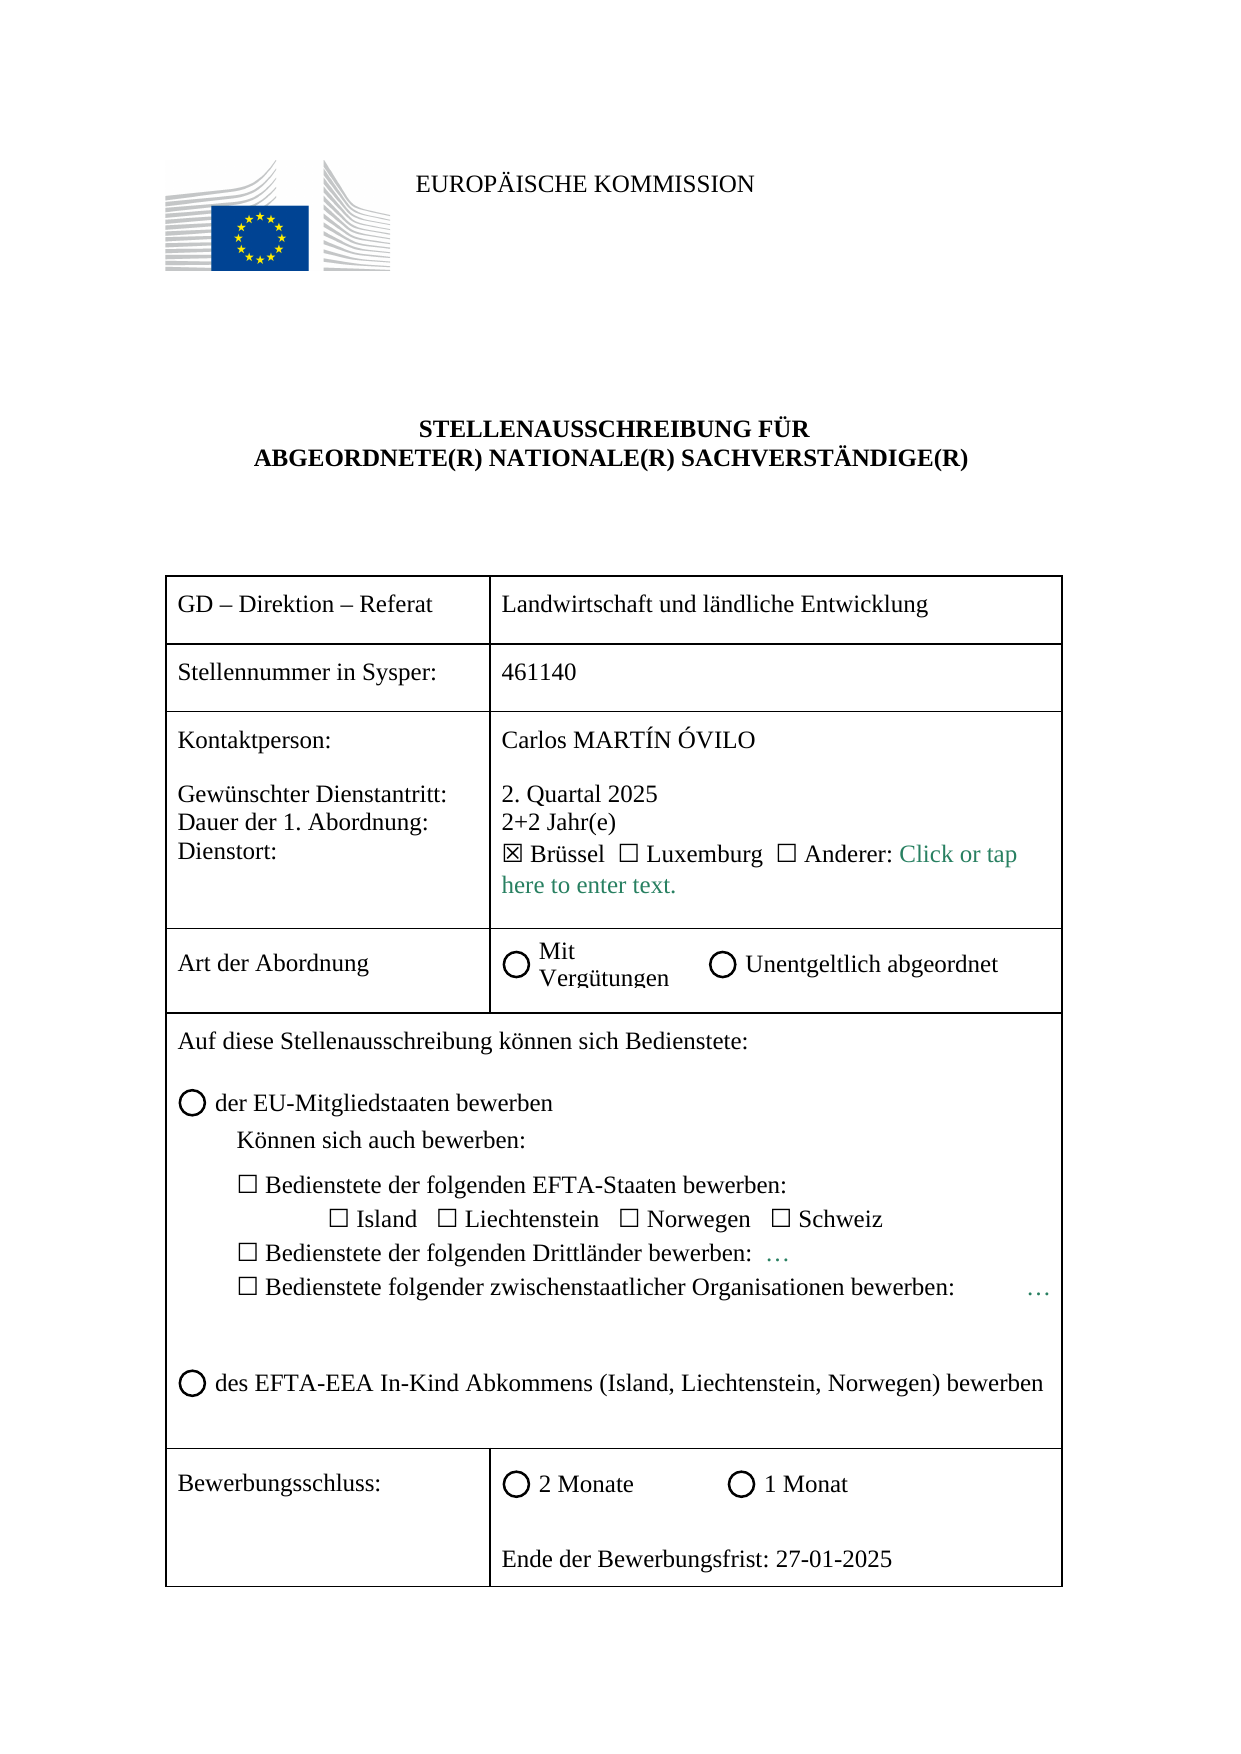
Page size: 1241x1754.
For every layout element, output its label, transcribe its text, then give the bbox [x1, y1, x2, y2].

table_cell Kontaktperson: Gewünschter Dienstantritt: Dauer der 1. Abordnung: Dienstort: [167, 712, 489, 928]
table_header GD – Direktion – Referat [167, 577, 489, 643]
table_cell [491, 929, 1061, 1012]
table_cell Stellennummer in Sysper: [167, 645, 489, 711]
table_cell Art der Abordnung [167, 929, 489, 1012]
table_cell 2. Quartal Jahr(e) Brüssel Luxemburg Anderer: [491, 712, 1061, 928]
table_cell Bewerbungsschluss: [167, 1449, 489, 1586]
picture [165, 160, 391, 271]
table_cell Auf diese Stellenausschreibung können sich Bedienstete: Können sich auch bewerben: Bedienstete der folgenden EFTA-Staaten bewerben: Island Liechtenstein Norwegen Schweiz Bedienstete der folgenden Drittländer bewerben: Bedienstete folgender zwischenstaatlicher Organisationen bewerben: [167, 1014, 1061, 1447]
table_cell Ende der Bewerbungsfrist: [491, 1449, 1061, 1586]
